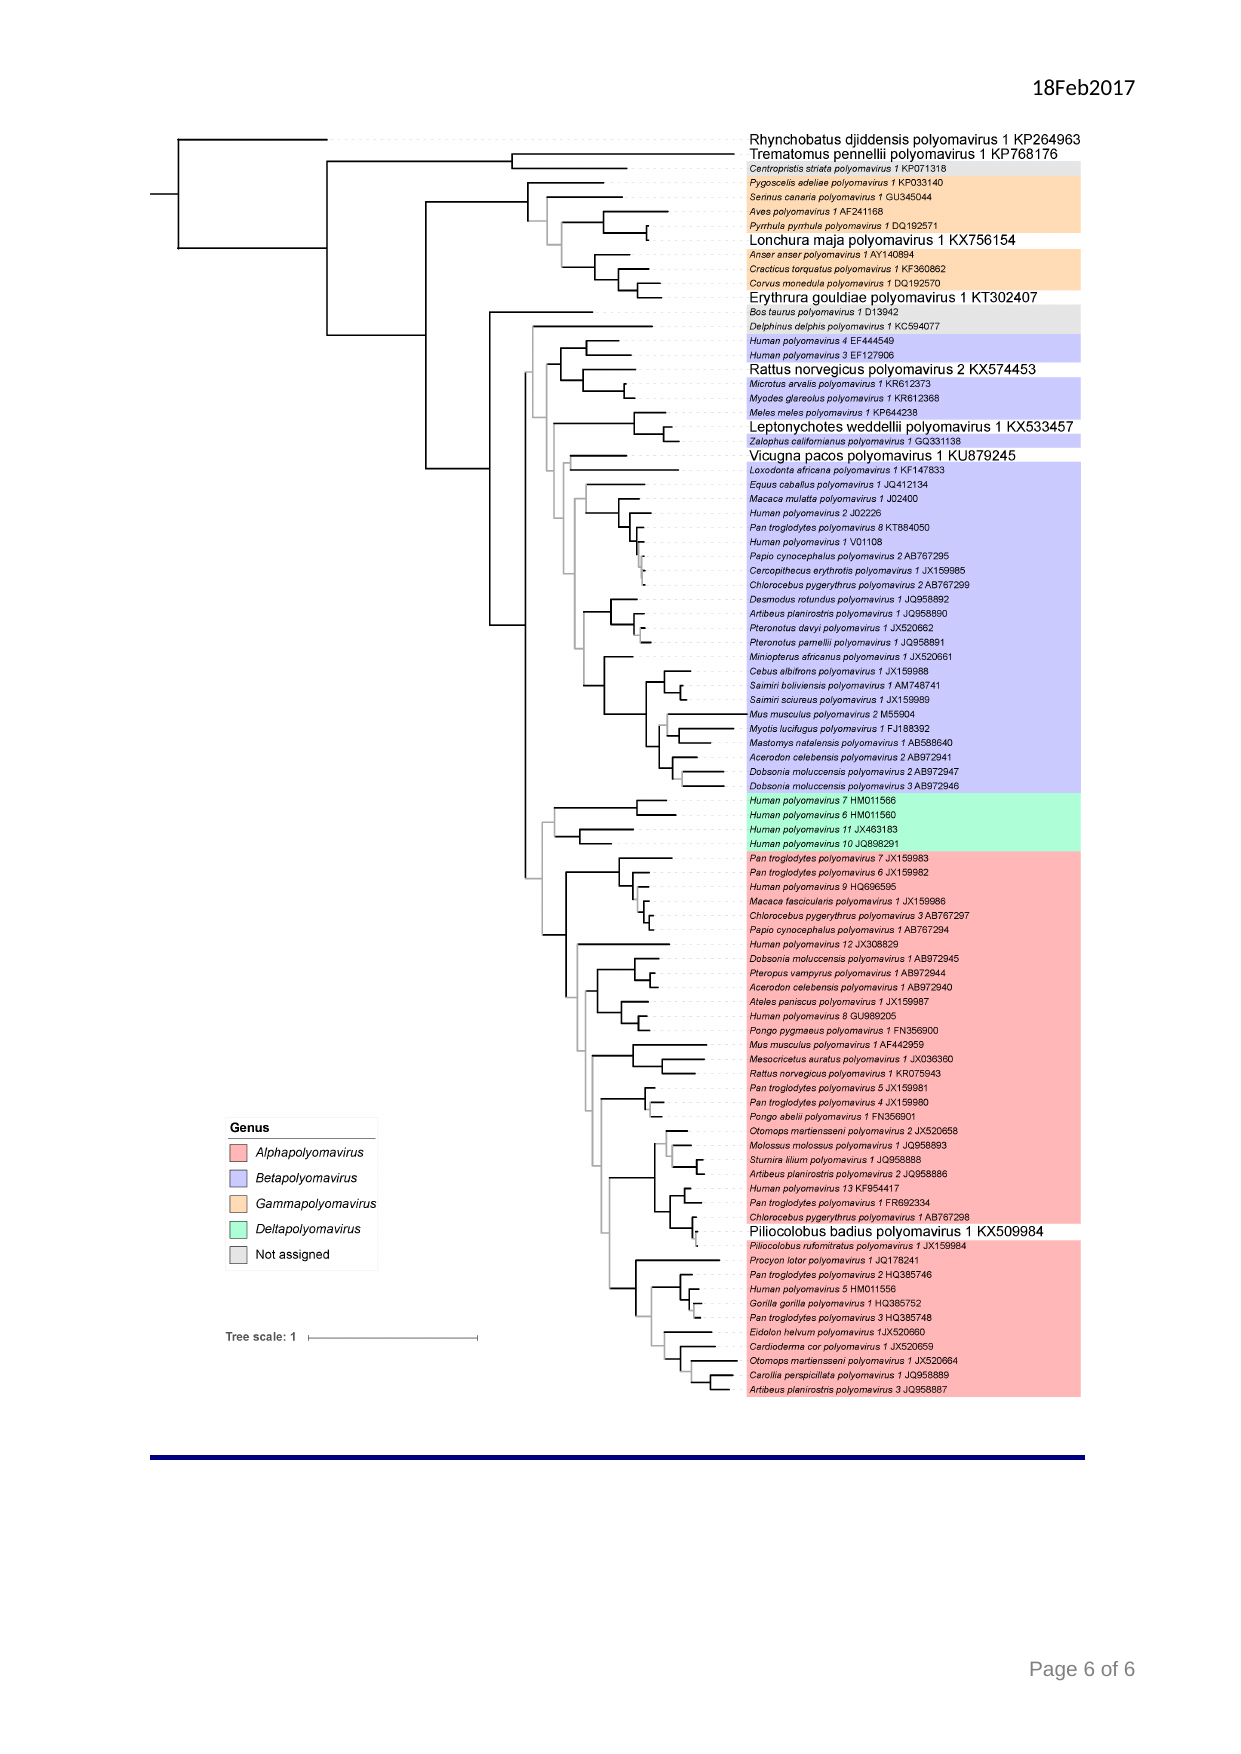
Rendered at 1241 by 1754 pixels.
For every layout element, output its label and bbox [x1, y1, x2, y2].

picture [150, 134, 1081, 1397]
